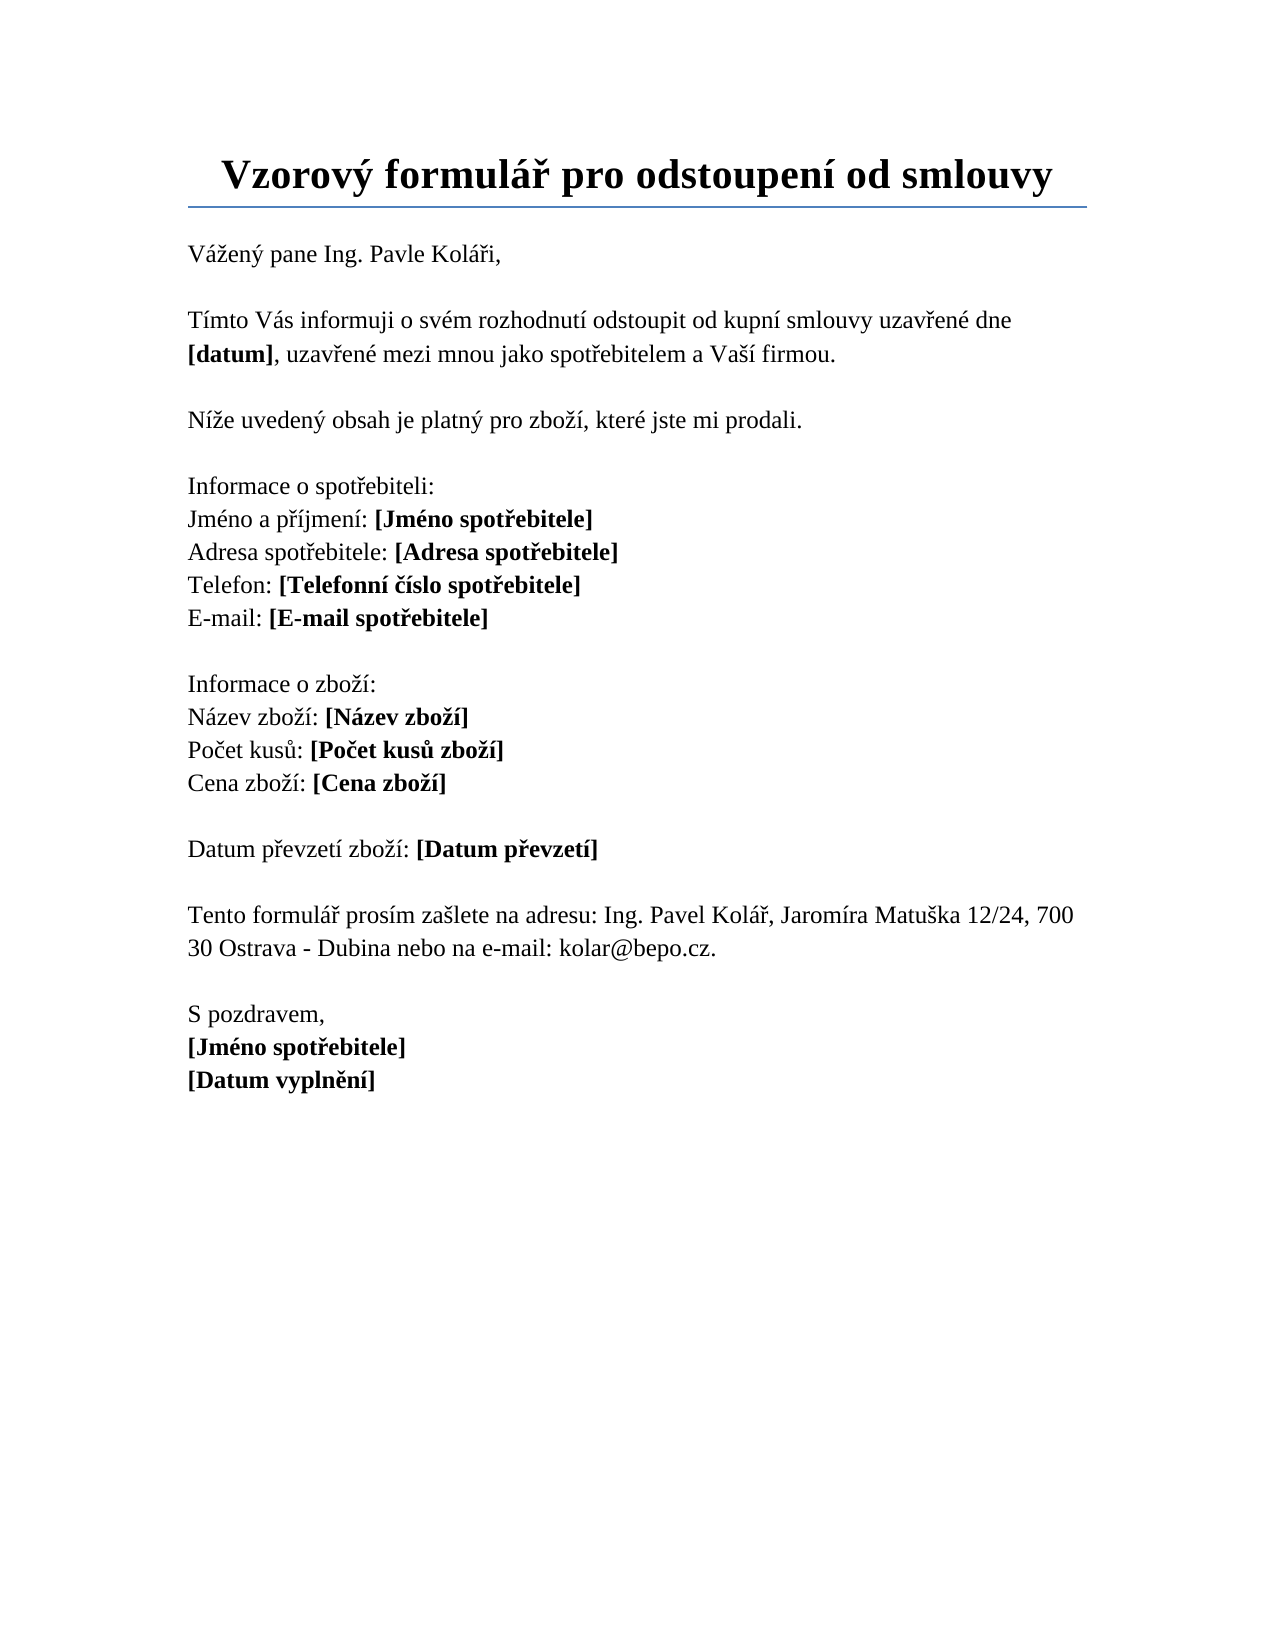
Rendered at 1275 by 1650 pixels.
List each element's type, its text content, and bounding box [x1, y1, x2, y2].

text Vážený pane Ing. Pavle Koláři, Tímto Vás informuji o svém rozhodnutí odstoupit od kupní smlouvy uzavřené dne [datum], uzavřené mezi mnou jako spotřebitelem a Vaší firmou. Níže uvedený obsah je platný pro zboží, které jste mi prodali. Informace o spotřebiteli: Jméno a příjmení: [Jméno spotřebitele] Adresa spotřebitele: [Adresa spotřebitele] Telefon: [Telefonní číslo spotřebitele] E-mail: [E-mail spotřebitele] Informace o zboží: Název zboží: [Název zboží] Počet kusů: [Počet kusů zboží] Cena zboží: [Cena zboží] Datum převzetí zboží: [Datum převzetí] Tento formulář prosím zašlete na adresu: Ing. Pavel Kolář, Jaromíra Matuška 12/24, 700 30 Ostrava - Dubina nebo na e-mail: kolar@bepo.cz. S pozdravem, [Jméno spotřebitele] [Datum vyplnění] [187, 239, 1087, 1094]
title Vzorový formulář pro odstoupení od smlouvy [187, 150, 1087, 208]
